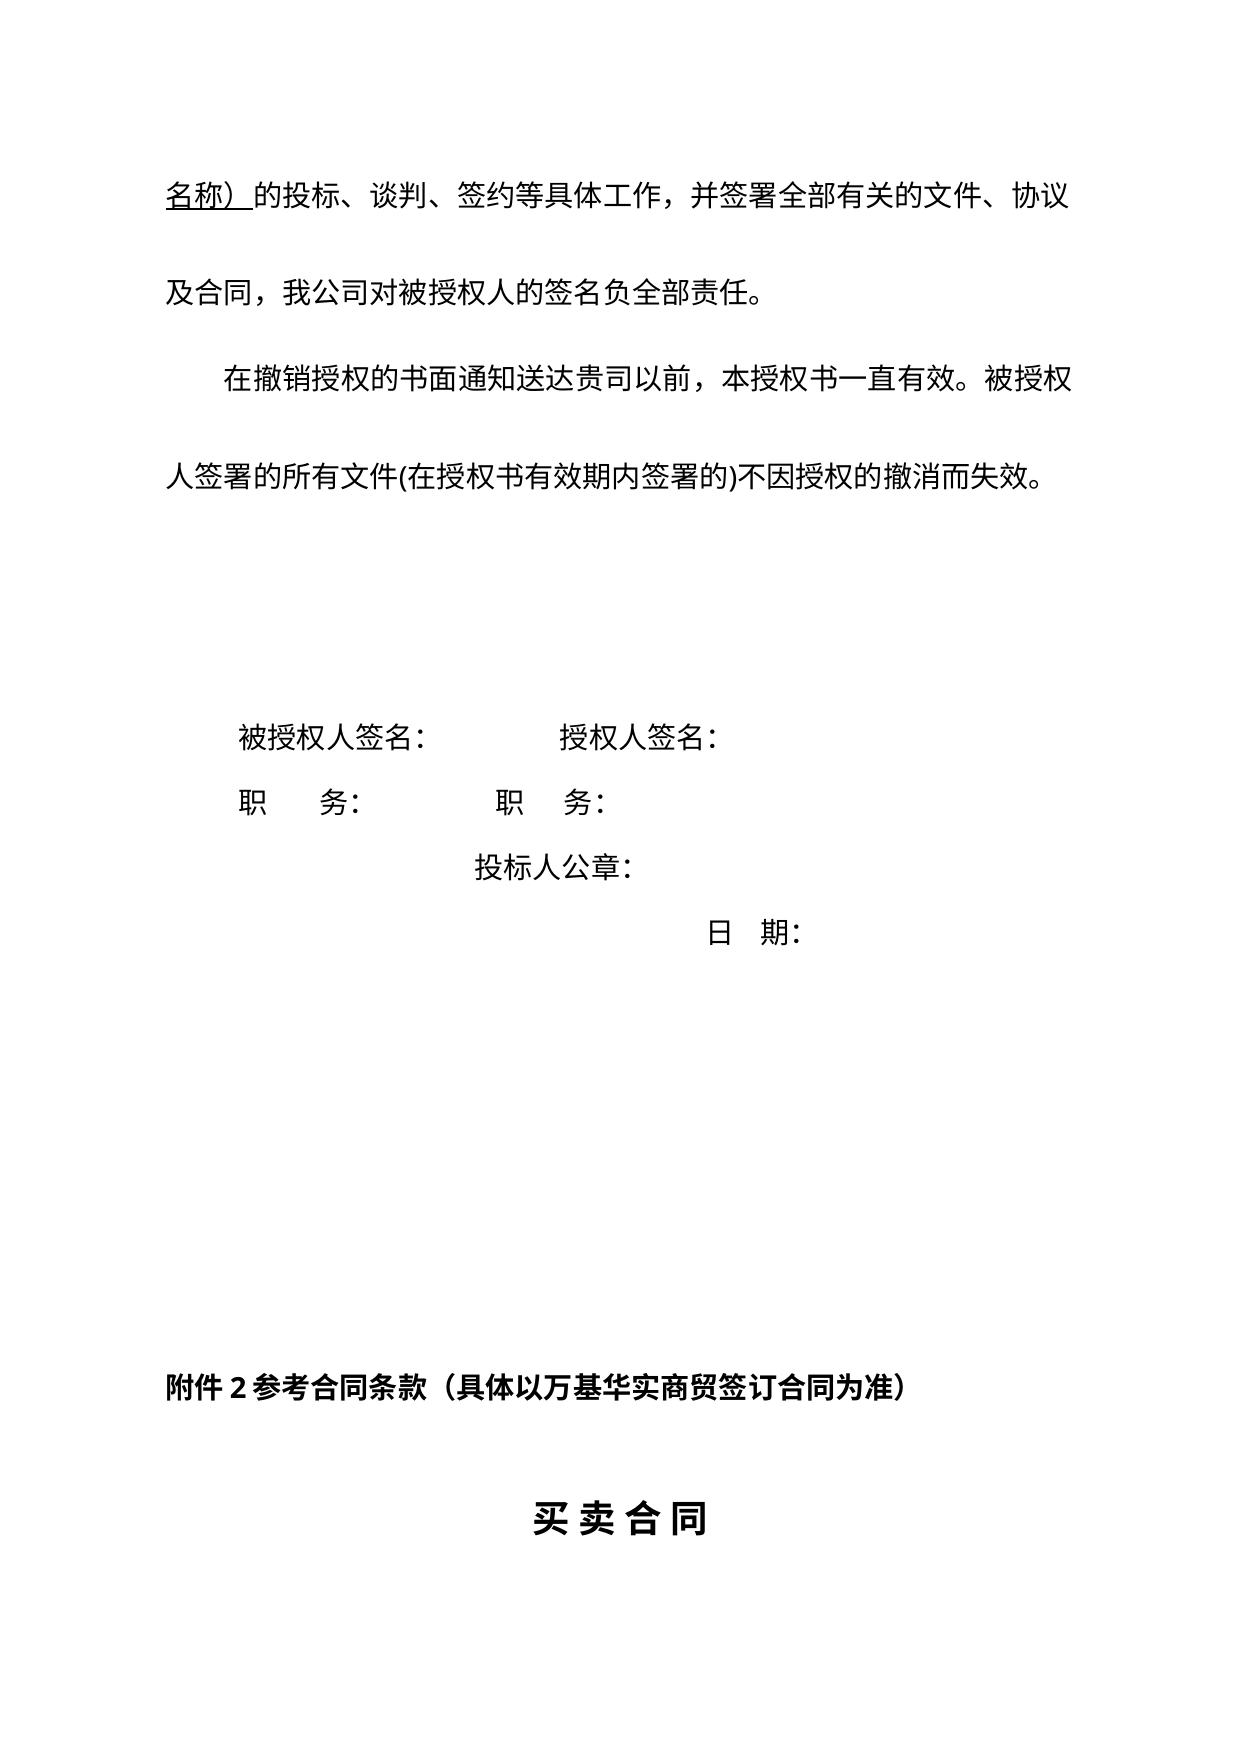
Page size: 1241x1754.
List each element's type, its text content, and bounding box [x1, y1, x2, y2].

text 在撤销授权的书面通知送达贵司以前，本授权书一直有效。被授权人签署的所有文件(在授权书有效期内签署的)不因授权的撤消而失效。 [165, 344, 1075, 507]
text 投标人公章： [165, 833, 1075, 898]
text 买 卖 合 同 [165, 1483, 1075, 1548]
text 附件2参考合同条款（具体以万基华实商贸签订合同为准） [165, 1353, 1075, 1418]
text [165, 161, 1075, 323]
text 职 务： 职 务： [165, 768, 1075, 833]
text 日 期： [165, 898, 1075, 963]
text 被授权人签名： 授权人签名： [165, 703, 1075, 768]
